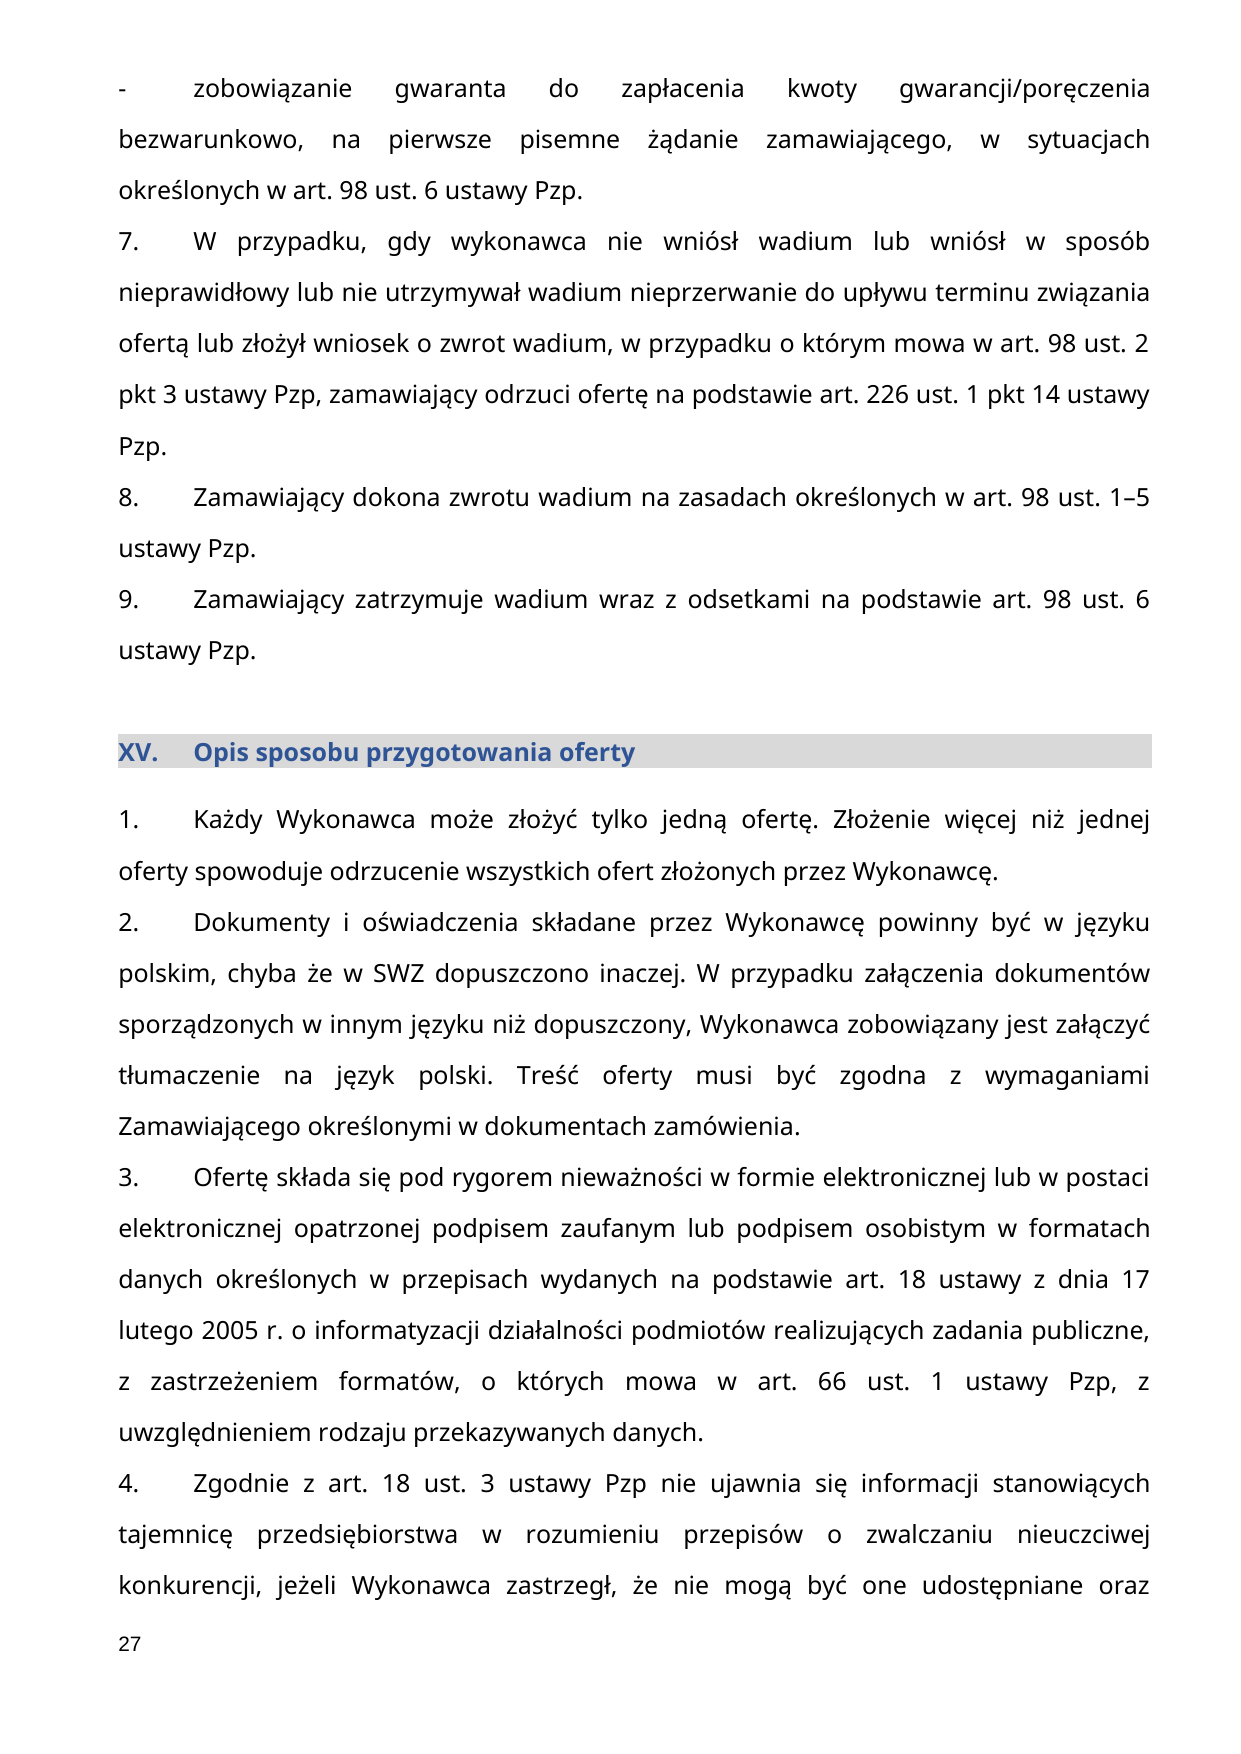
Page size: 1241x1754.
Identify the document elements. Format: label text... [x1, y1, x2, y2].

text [118, 1466, 1152, 1602]
text 3. Ofertę składa się pod rygorem nieważności w formie elektronicznej lub w postaci elektronicznej opatrzonej podpisem zaufanym lub podpisem osobistym w formatach danych określonych w przepisach wydanych na podstawie art. 18 ustawy z dnia 17 lutego 2005 r. o informatyzacji działalności podmiotów realizujących zadania publiczne, z zastrzeżeniem formatów, o których mowa w art. 66 ust. 1 ustawy Pzp, z uwzględnieniem rodzaju przekazywanych danych. [118, 1159, 1152, 1449]
text 8. Zamawiający dokona zwrotu wadium na zasadach określonych w art. 98 ust. 1–5 ustawy Pzp. [118, 479, 1152, 564]
text 1. Każdy Wykonawca może złożyć tylko jedną ofertę. Złożenie więcej niż jednej oferty spowoduje odrzucenie wszystkich ofert złożonych przez Wykonawcę. [118, 802, 1152, 887]
text 9. Zamawiający zatrzymuje wadium wraz z odsetkami na podstawie art. 98 ust. 6 ustawy Pzp. [118, 581, 1152, 666]
text - zobowiązanie gwaranta do zapłacenia kwoty gwarancji/poręczenia bezwarunkowo, na pierwsze pisemne żądanie zamawiającego, w sytuacjach określonych w art. 98 ust. 6 ustawy Pzp. [118, 71, 1152, 207]
text 2. Dokumenty i oświadczenia składane przez Wykonawcę powinny być w języku polskim, chyba że w SWZ dopuszczono inaczej. W przypadku załączenia dokumentów sporządzonych w innym języku niż dopuszczony, Wykonawca zobowiązany jest załączyć tłumaczenie na język polski. Treść oferty musi być zgodna z wymaganiami Zamawiającego określonymi w dokumentach zamówienia. [118, 904, 1152, 1142]
text 7. W przypadku, gdy wykonawca nie wniósł wadium lub wniósł w sposób nieprawidłowy lub nie utrzymywał wadium nieprzerwanie do upływu terminu związania ofertą lub złożył wniosek o zwrot wadium, w przypadku o którym mowa w art. 98 ust. 2 pkt 3 ustawy Pzp, zamawiający odrzuci ofertę na podstawie art. 226 ust. 1 pkt 14 ustawy Pzp. [118, 224, 1152, 462]
list Opis sposobu przygotowania oferty [118, 734, 1152, 768]
